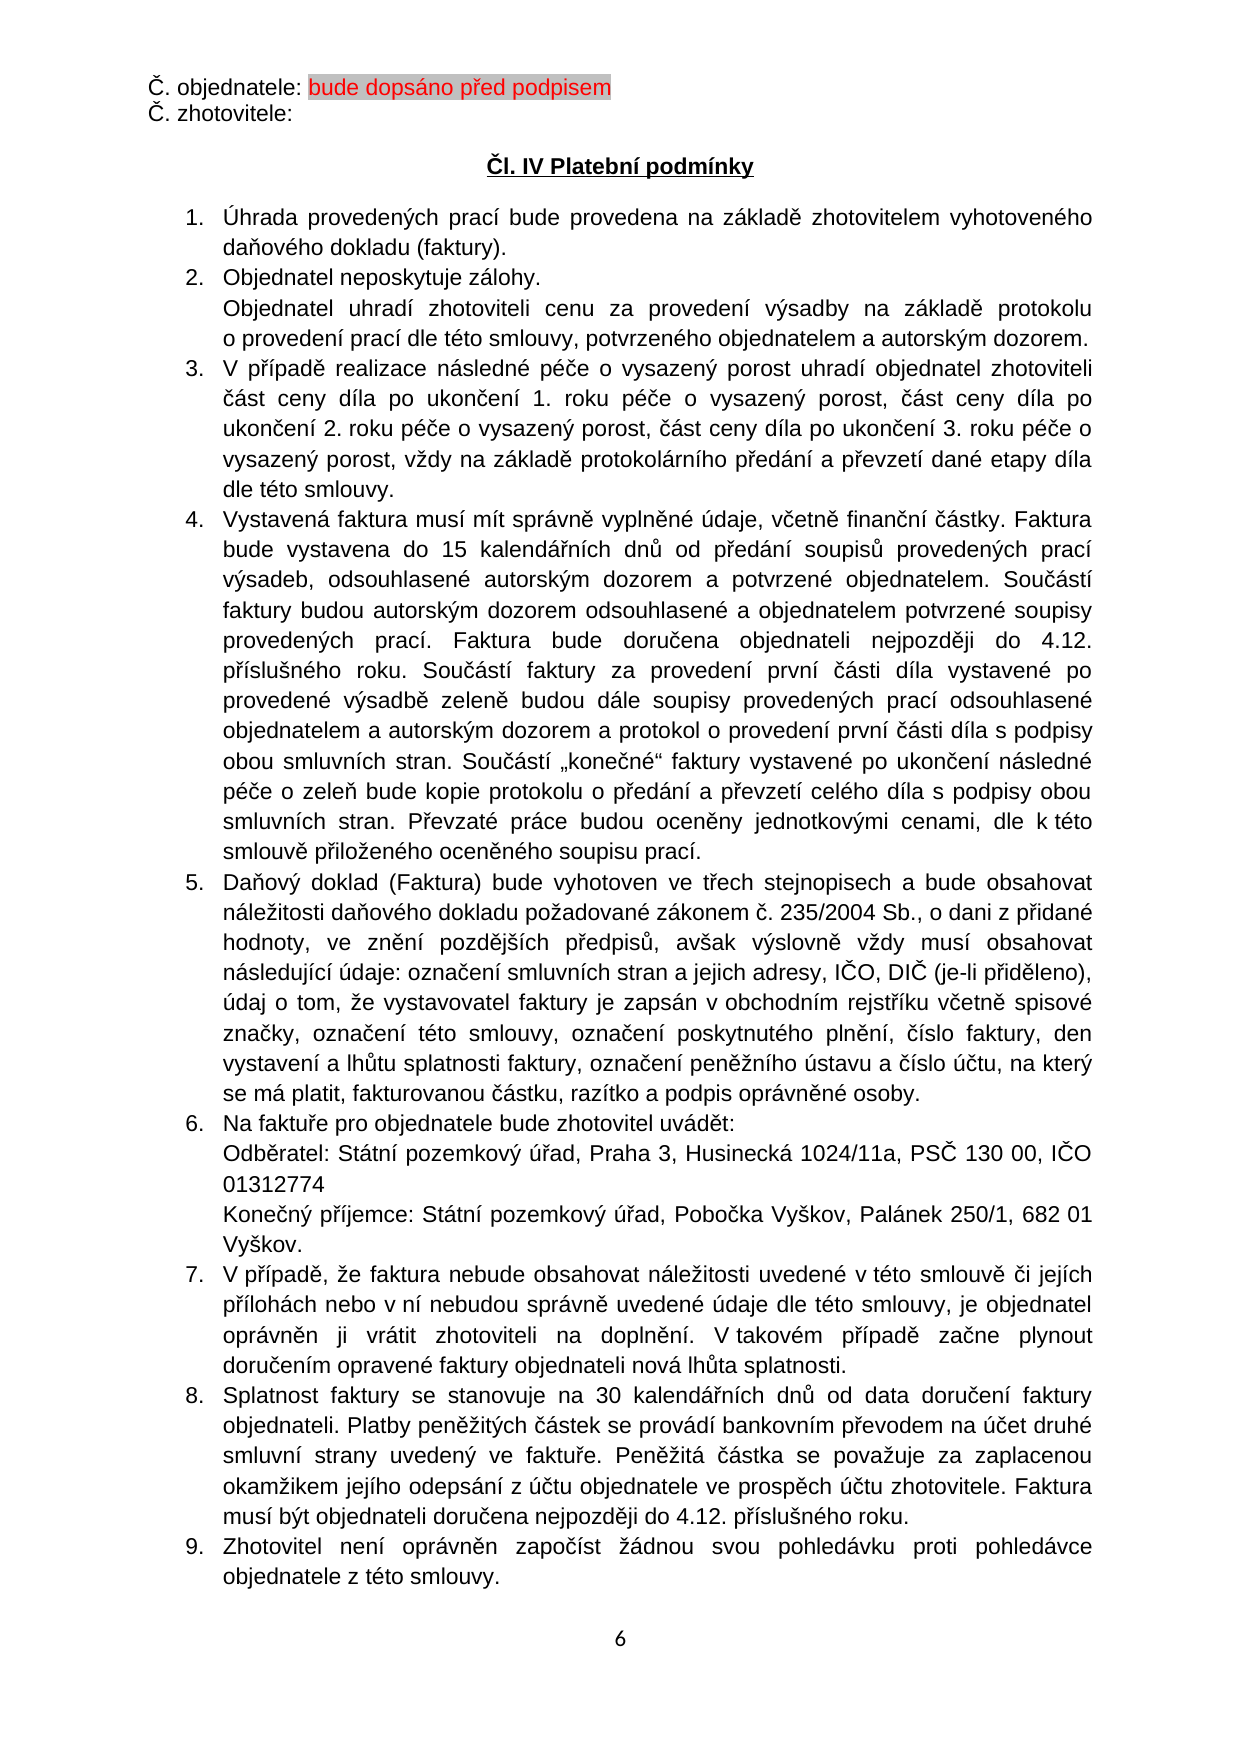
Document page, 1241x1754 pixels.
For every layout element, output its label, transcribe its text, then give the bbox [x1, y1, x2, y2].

list Splatnost faktury se stanovuje na 30 kalendářních dnů od data doručení faktury objednateli. Platby peněžitých částek se provádí bankovním převodem na účet druhé smluvní strany uvedený ve faktuře. Peněžitá částka se považuje za zaplacenou okamžikem jejího odepsání z účtu objednatele ve prospěch účtu zhotovitele. Faktura musí být objednateli doručena nejpozději do 4.12. příslušného roku. [185, 1382, 1093, 1529]
text Čl. IV Platební podmínky [148, 153, 1093, 179]
list Konečný příjemce: Státní pozemkový úřad, Pobočka Vyškov, Palánek 250/1, 682 01 Vyškov. [223, 1201, 1093, 1257]
list Objednatel uhradí zhotoviteli cenu za provedení výsadby na základě protokolu o provedení prací dle této smlouvy, potvrzeného objednatelem a autorským dozorem. [223, 294, 1093, 351]
list Daňový doklad (Faktura) bude vyhotoven ve třech stejnopisech a bude obsahovat náležitosti daňového dokladu požadované zákonem č. 235/2004 Sb., o dani z přidané hodnoty, ve znění pozdějších předpisů, avšak výslovně vždy musí obsahovat následující údaje: označení smluvních stran a jejich adresy, IČO, DIČ (je-li přiděleno), údaj o tom, že vystavovatel faktury je zapsán v obchodním rejstříku včetně spisové značky, označení této smlouvy, označení poskytnutého plnění, číslo faktury, den vystavení a lhůtu splatnosti faktury, označení peněžního ústavu a číslo účtu, na který se má platit, fakturovanou částku, razítko a podpis oprávněné osoby. [185, 868, 1093, 1106]
list Úhrada provedených prací bude provedena na základě zhotovitelem vyhotoveného daňového dokladu (faktury). [185, 204, 1093, 260]
list Vystavená faktura musí mít správně vyplněné údaje, včetně finanční částky. Faktura bude vystavena do 15 kalendářních dnů od předání soupisů provedených prací výsadeb, odsouhlasené autorským dozorem a potvrzené objednatelem. Součástí faktury budou autorským dozorem odsouhlasené a objednatelem potvrzené soupisy provedených prací. Faktura bude doručena objednateli nejpozději do 4.12. příslušného roku. Součástí faktury za provedení první části díla vystavené po provedené výsadbě zeleně budou dále soupisy provedených prací odsouhlasené objednatelem a autorským dozorem a protokol o provedení první části díla s podpisy obou smluvních stran. Součástí „konečné“ faktury vystavené po ukončení následné péče o zeleň bude kopie protokolu o předání a převzetí celého díla s podpisy obou smluvních stran. Převzaté práce budou oceněny jednotkovými cenami, dle k této smlouvě přiloženého oceněného soupisu prací. [185, 506, 1093, 864]
list Objednatel neposkytuje zálohy. [185, 264, 1093, 291]
list Na faktuře pro objednatele bude zhotovitel uvádět: [185, 1110, 1093, 1136]
list Zhotovitel není oprávněn započíst žádnou svou pohledávku proti pohledávce objednatele z této smlouvy. [185, 1533, 1093, 1589]
list V případě, že faktura nebude obsahovat náležitosti uvedené v této smlouvě či jejích přílohách nebo v ní nebudou správně uvedené údaje dle této smlouvy, je objednatel oprávněn ji vrátit zhotoviteli na doplnění. V takovém případě začne plynout doručením opravené faktury objednateli nová lhůta splatnosti. [185, 1261, 1093, 1378]
list Odběratel: Státní pozemkový úřad, Praha 3, Husinecká 1024/11a, PSČ 130 00, IČO 01312774 [223, 1140, 1093, 1197]
list V případě realizace následné péče o vysazený porost uhradí objednatel zhotoviteli část ceny díla po ukončení 1. roku péče o vysazený porost, část ceny díla po ukončení 2. roku péče o vysazený porost, část ceny díla po ukončení 3. roku péče o vysazený porost, vždy na základě protokolárního předání a převzetí dané etapy díla dle této smlouvy. [185, 355, 1093, 502]
